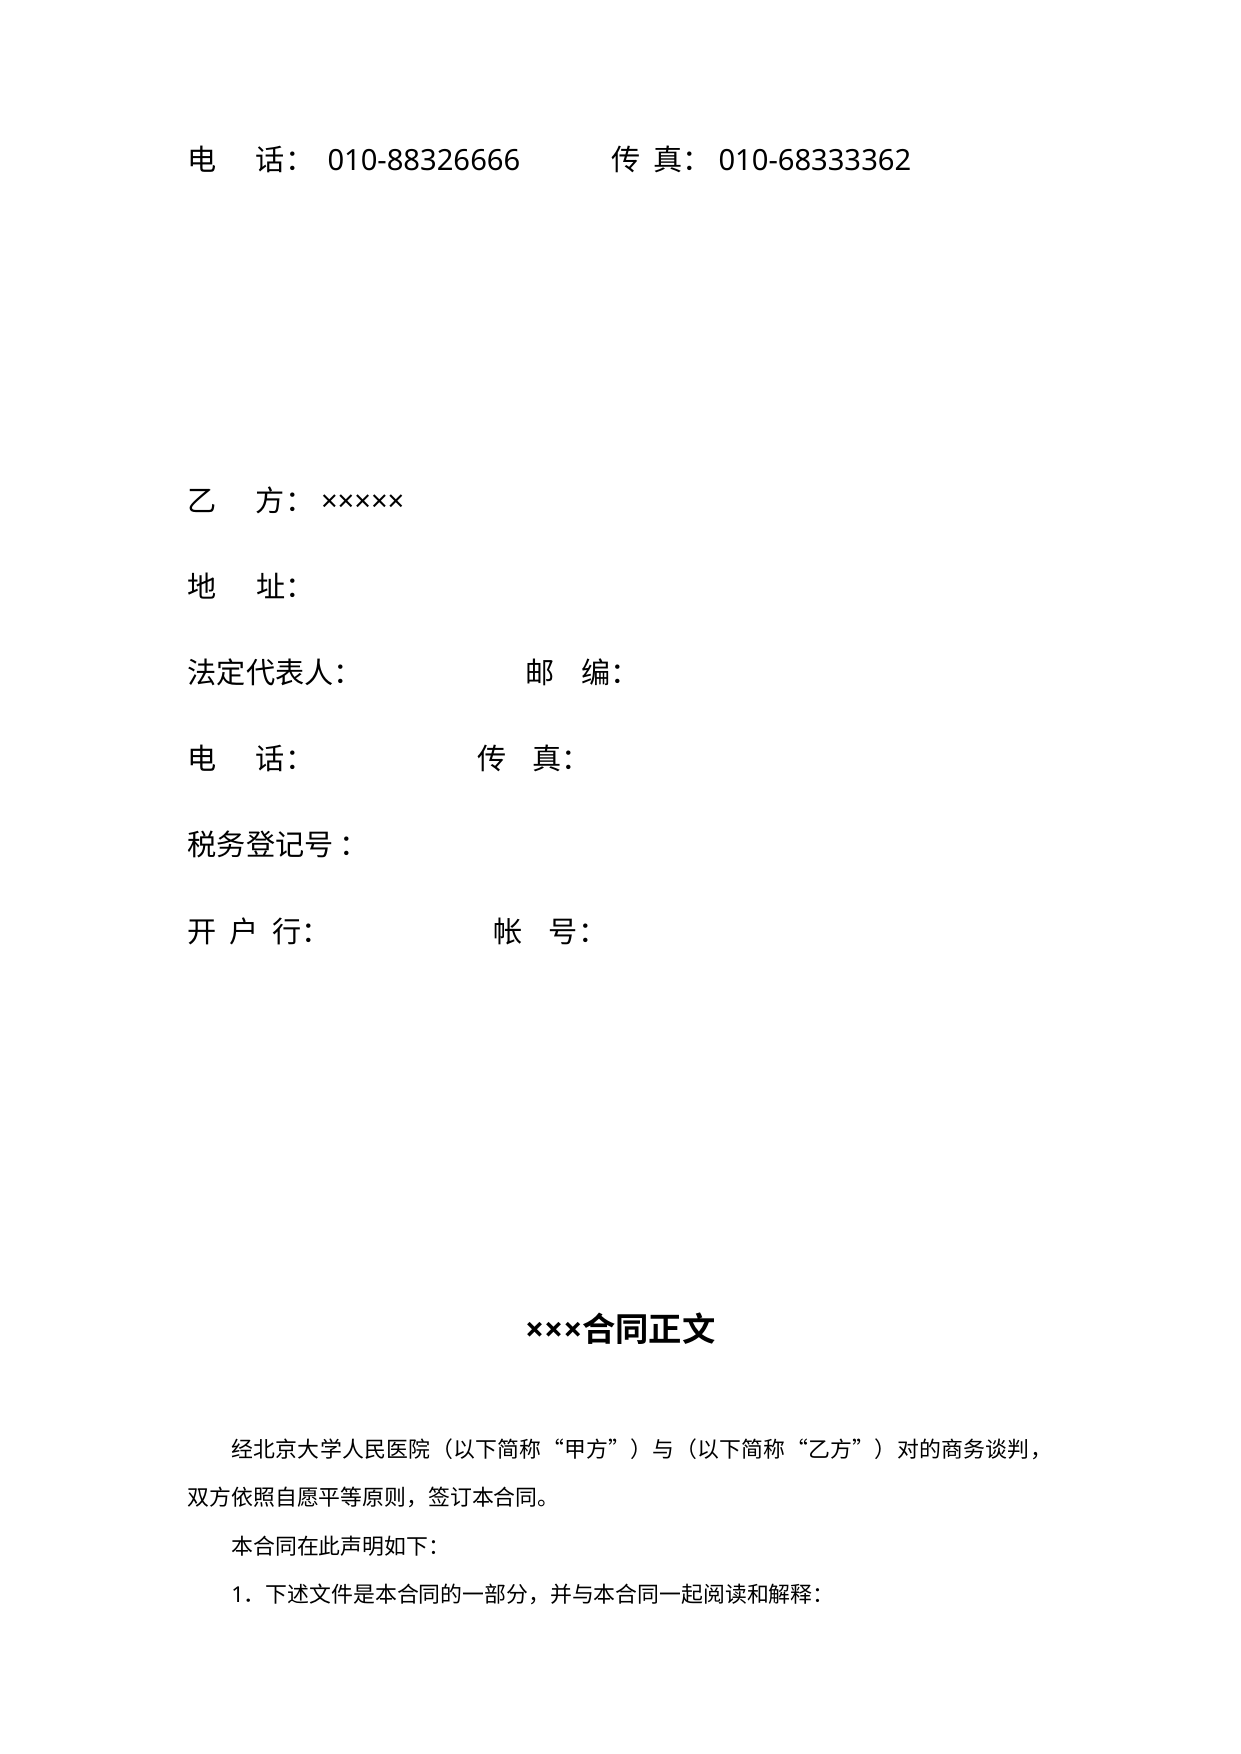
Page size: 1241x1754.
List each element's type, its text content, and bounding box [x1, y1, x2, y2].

text 电 话： 010-88326666 传 真： 010-68333362 [187, 126, 1053, 191]
text ×××合同正文 [187, 1295, 1053, 1360]
text 本合同在此声明如下： [187, 1528, 1053, 1561]
text 1．下述文件是本合同的一部分，并与本合同一起阅读和解释： [187, 1577, 1053, 1609]
text 法定代表人： 邮 编： [187, 638, 1053, 703]
text 乙 方： ××××× [187, 466, 1053, 531]
text 地 址： [187, 552, 1053, 617]
text 税务登记号 ： [187, 811, 1053, 876]
text 电 话： 传 真： [187, 724, 1053, 789]
text 经北京大学人民医院（以下简称“甲方”）与（以下简称“乙方”）对的商务谈判，双方依照自愿平等原则，签订本合同。 [187, 1431, 1053, 1512]
text 开 户 行： 帐 号： [187, 897, 1053, 962]
